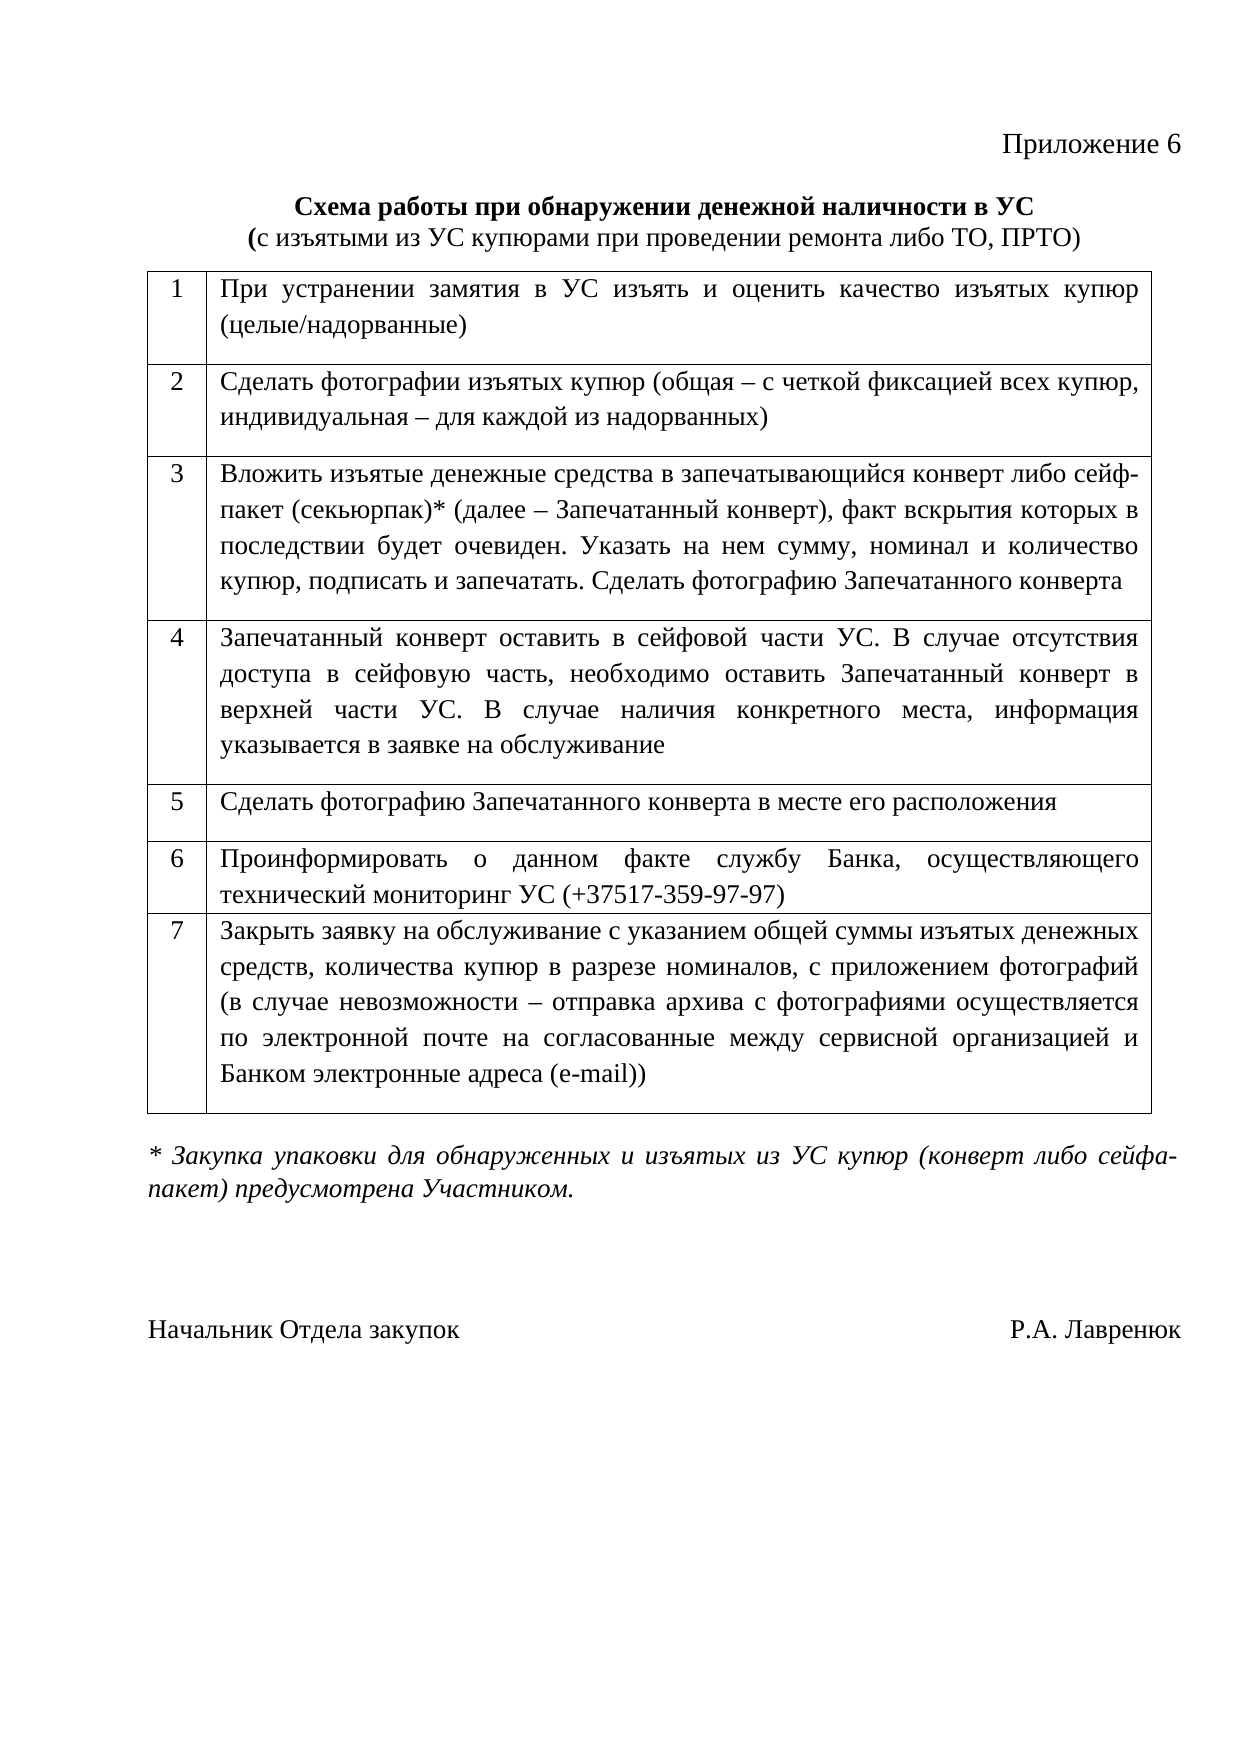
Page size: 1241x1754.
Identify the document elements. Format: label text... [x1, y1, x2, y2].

table_cell Вложить изъятые денежные средства в запечатывающийся конверт либо сейф-пакет (секьюрпак)* (далее – Запечатанный конверт), факт вскрытия которых в последствии будет очевиден. Указать на нем сумму, номинал и количество купюр, подписать и запечатать. Сделать фотографию Запечатанного конверта [207, 457, 1151, 620]
table_cell Запечатанный конверт оставить в сейфовой части УС. В случае отсутствия доступа в сейфовую часть, необходимо оставить Запечатанный конверт в верхней части УС. В случае наличия конкретного места, информация указывается в заявке на обслуживание [207, 621, 1151, 784]
text Схема работы при обнаружении денежной наличности в УС [148, 190, 1181, 221]
text * Закупка упаковки для обнаруженных и изъятых из УС купюр (конверт либо сейфа-пакет) предусмотрена Участником. [148, 1139, 1181, 1203]
table_cell 5 [148, 785, 206, 841]
table_cell Проинформировать о данном факте службу Банка, осуществляющего технический мониторинг УС (+37517-359-97-97) [207, 842, 1151, 913]
table_header При устранении замятия в УС изъять и оценить качество изъятых купюр (целые/надорванные) [207, 272, 1151, 364]
table_cell Закрыть заявку на обслуживание с указанием общей суммы изъятых денежных средств, количества купюр в разрезе номиналов, с приложением фотографий (в случае невозможности – отправка архива с фотографиями осуществляется по электронной почте на согласованные между сервисной организацией и Банком электронные адреса (e-mail)) [207, 914, 1151, 1113]
text Приложение 6 [237, 126, 1181, 160]
table_cell 6 [148, 842, 206, 913]
table_cell 2 [148, 365, 206, 456]
table_cell Сделать фотографии изъятых купюр (общая – с четкой фиксацией всех купюр, индивидуальная – для каждой из надорванных) [207, 365, 1151, 456]
table_cell 3 [148, 457, 206, 620]
table_cell 7 [148, 914, 206, 1113]
text Начальник Отдела закупок Р.А. Лавренюк [148, 1314, 1181, 1345]
table_header 1 [148, 272, 206, 364]
table_cell Сделать фотографию Запечатанного конверта в месте его расположения [207, 785, 1151, 841]
text (с изъятыми из УС купюрами при проведении ремонта либо ТО, ПРТО) [148, 221, 1181, 252]
table_cell 4 [148, 621, 206, 784]
